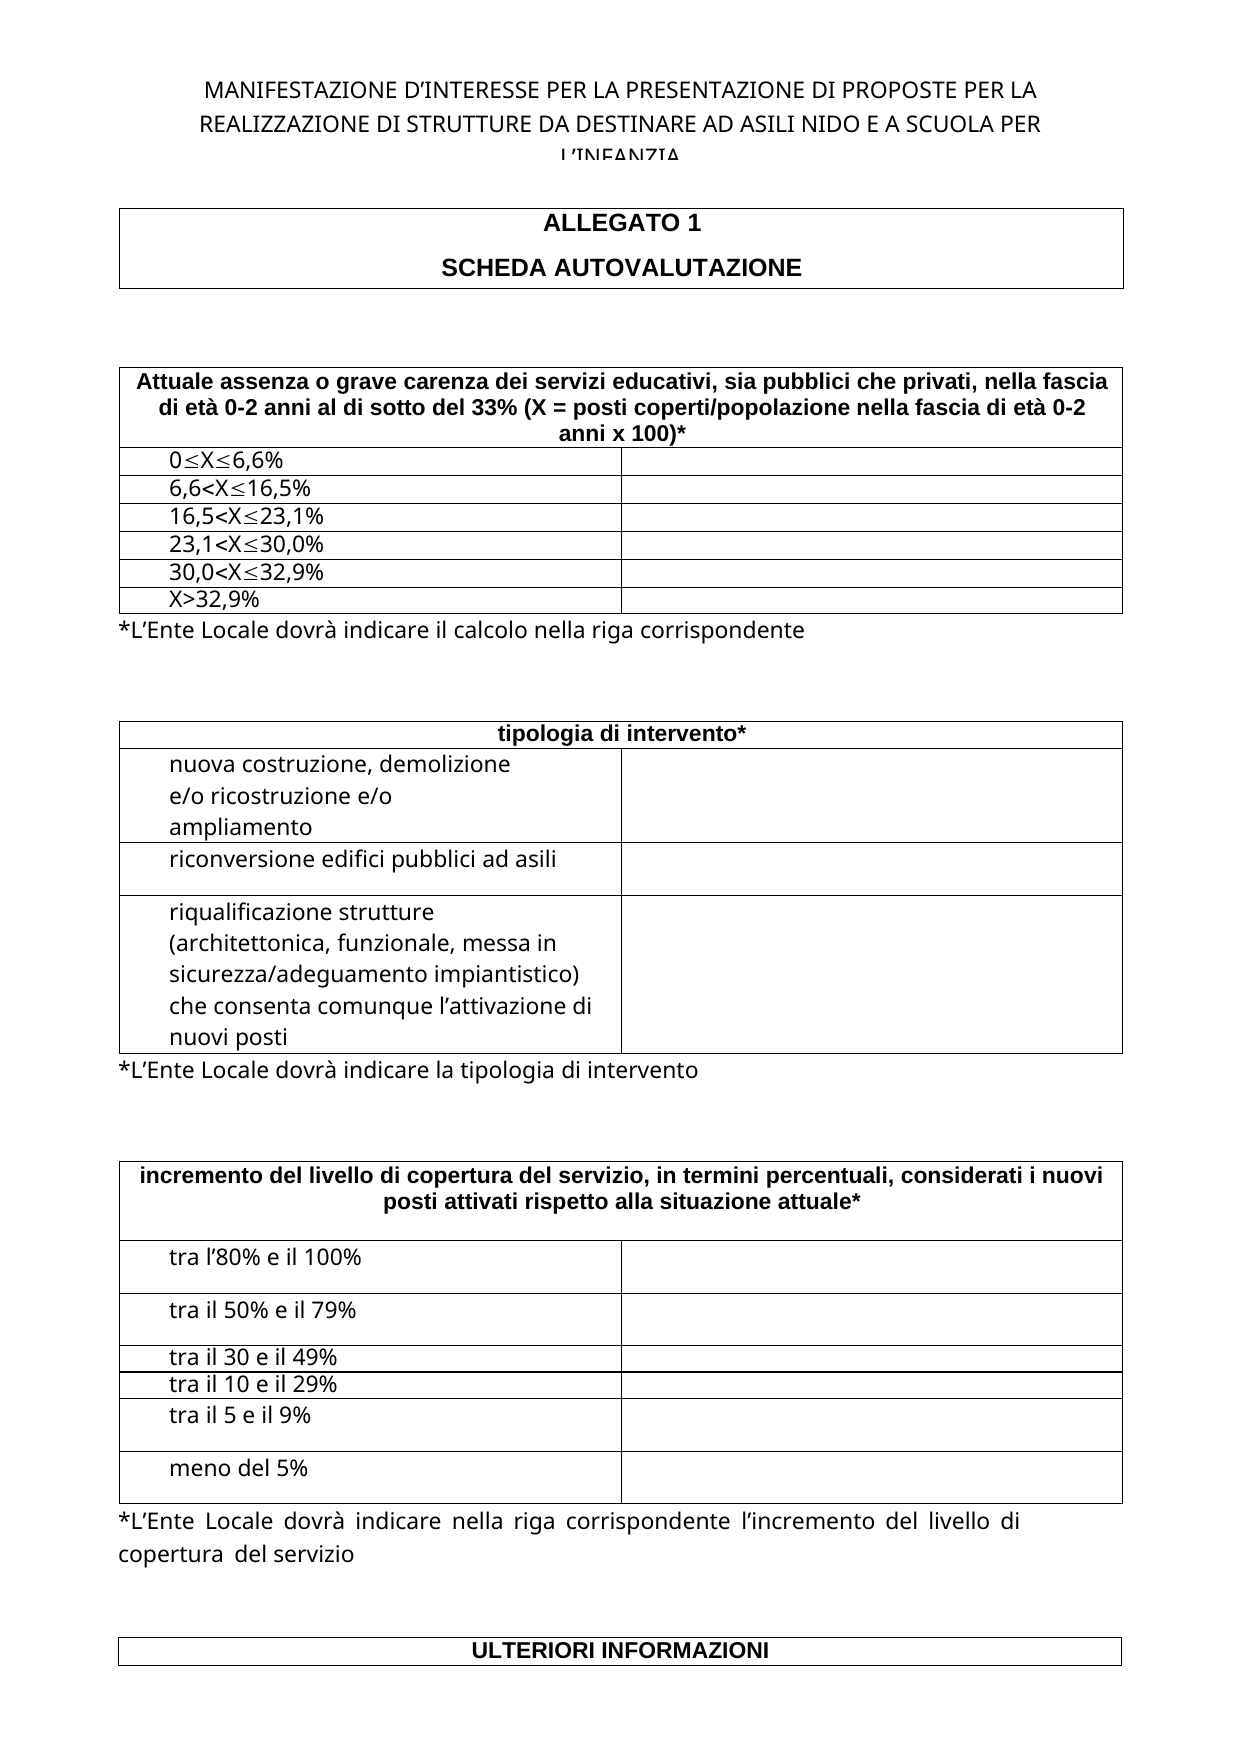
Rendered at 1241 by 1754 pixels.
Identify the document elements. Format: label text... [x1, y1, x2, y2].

text *L’Ente Locale dovrà indicare la tipologia di intervento [118, 1054, 1136, 1085]
table_cell tra il 5 e il 9% [120, 1399, 621, 1451]
table_cell 0X6,6% [120, 448, 621, 475]
table_cell [622, 1373, 1122, 1398]
table_cell riqualificazione strutture (architettonica, funzionale, messa in sicurezza/adeguamento impiantistico) che consenta comunque l’attivazione di nuovi posti [120, 896, 621, 1053]
table_cell [622, 560, 1122, 587]
table_cell [622, 843, 1122, 895]
table_cell [622, 896, 1122, 1053]
table_cell [622, 1241, 1122, 1293]
table_cell [622, 1346, 1122, 1371]
table_cell [622, 504, 1122, 531]
table_cell 16,5X23,1% [120, 504, 621, 531]
table_cell meno del 5% [120, 1452, 621, 1503]
table_cell [622, 749, 1122, 842]
text *L’Ente Locale dovrà indicare nella riga corrispondente l’incremento del livello di copertura del servizio [118, 1504, 1136, 1569]
table_cell 23,1X30,0% [120, 532, 621, 559]
table_cell [622, 532, 1122, 559]
table_cell 30,0X32,9% [120, 560, 621, 587]
table_header tipologia di intervento* [120, 722, 1122, 747]
table_cell tra il 10 e il 29% [120, 1373, 621, 1398]
table_cell 6,6X16,5% [120, 476, 621, 503]
table_cell [622, 588, 1122, 613]
table_header Attuale assenza o grave carenza dei servizi educativi, sia pubblici che privati, nella fascia di età 0-2 anni al di sotto del 33% (X = posti coperti/popolazione nella fascia di età 0-2 anni x 100)* [120, 368, 1122, 447]
table_cell tra il 50% e il 79% [120, 1294, 621, 1345]
table_cell [622, 1399, 1122, 1451]
table_cell [622, 1294, 1122, 1345]
table_cell [622, 476, 1122, 503]
table_cell X>32,9% [120, 588, 621, 613]
table_cell nuova costruzione, demolizione e/o ricostruzione e/o ampliamento [120, 749, 621, 842]
table_cell tra il 30 e il 49% [120, 1346, 621, 1371]
table_cell [622, 448, 1122, 475]
table_cell [622, 1452, 1122, 1503]
table_header incremento del livello di copertura del servizio, in termini percentuali, considerati i nuovi posti attivati rispetto alla situazione attuale* [120, 1162, 1122, 1240]
text *L’Ente Locale dovrà indicare il calcolo nella riga corrispondente [118, 614, 1136, 646]
table_cell tra l’80% e il 100% [120, 1241, 621, 1293]
table_cell riconversione edifici pubblici ad asili [120, 843, 621, 895]
